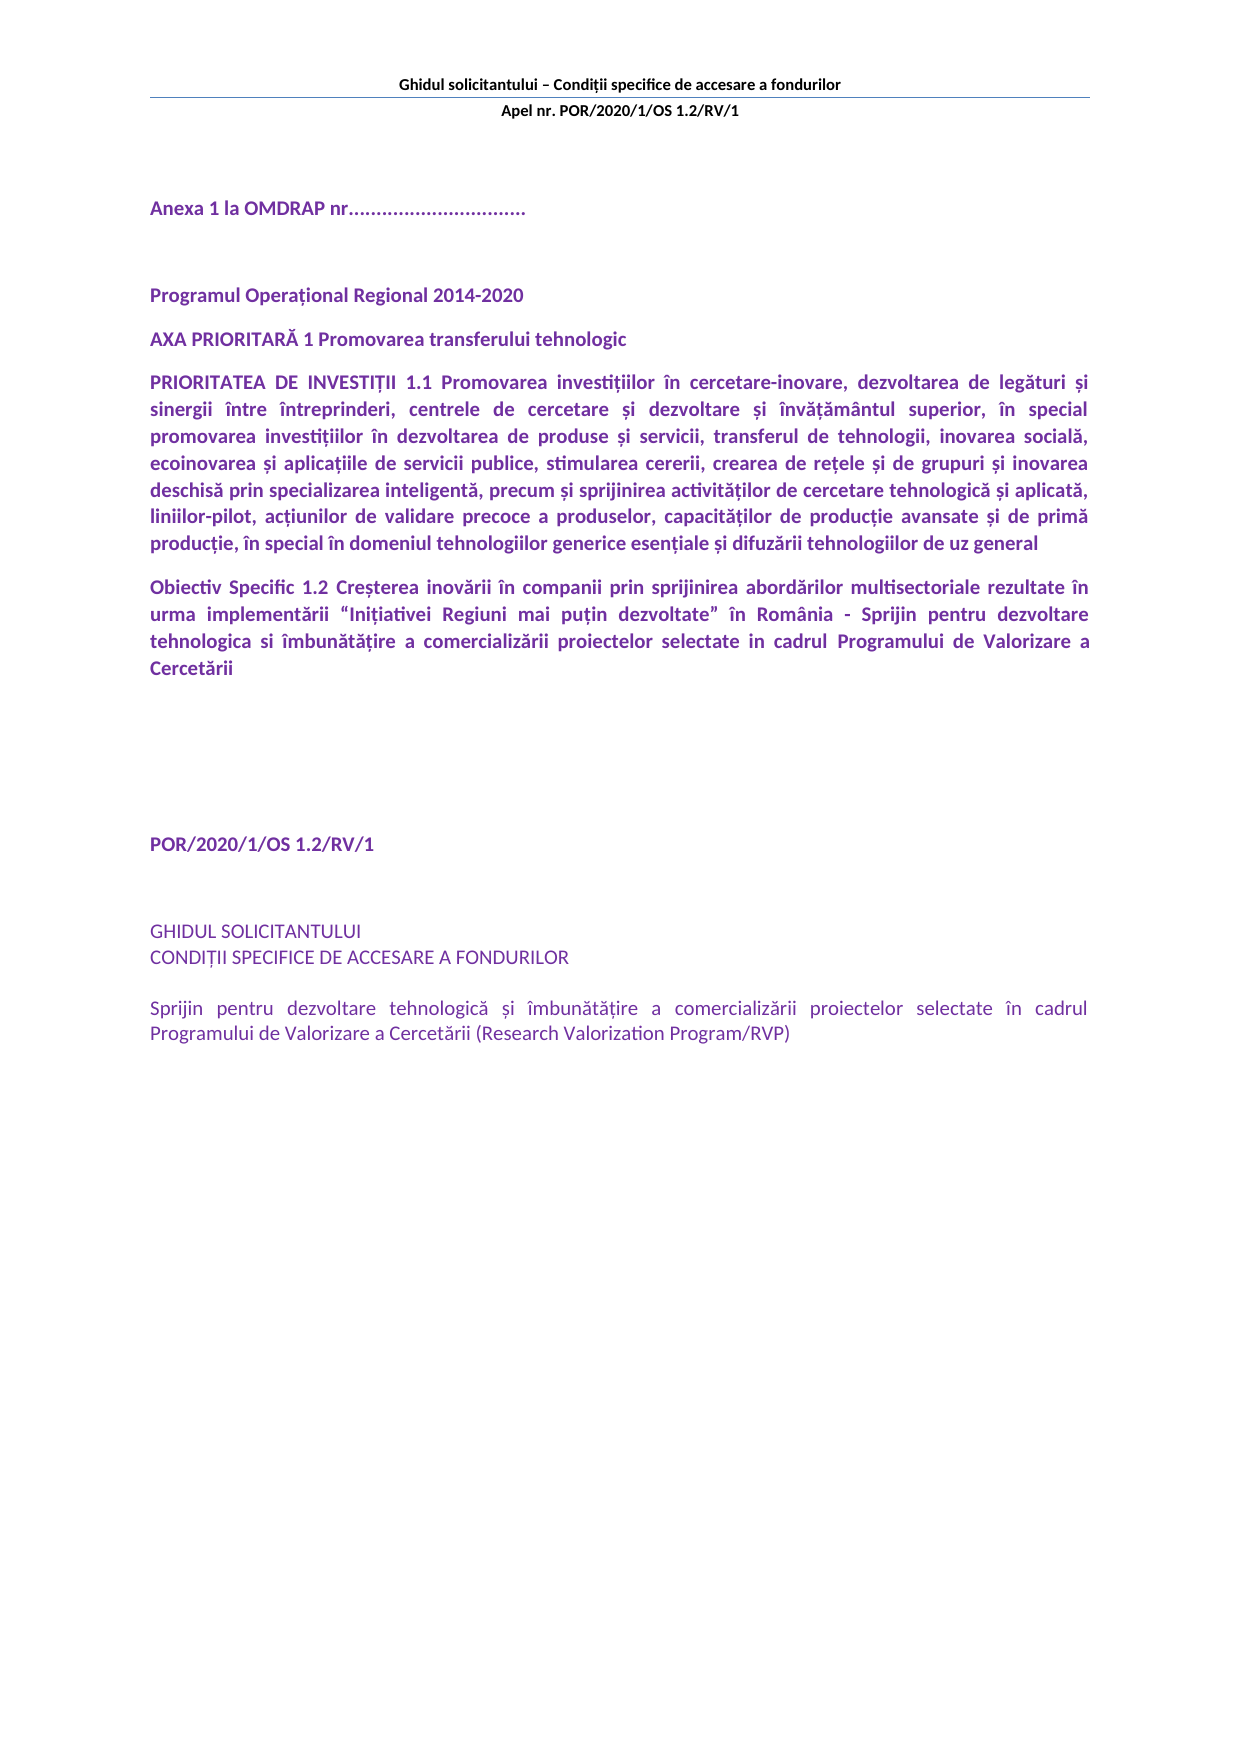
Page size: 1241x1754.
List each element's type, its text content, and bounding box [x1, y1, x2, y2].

text POR/2020/1/OS 1.2/RV/1 [150, 832, 1090, 857]
text AXA PRIORITARĂ 1 Promovarea transferului tehnologic [150, 326, 1090, 351]
text Programul Operațional Regional 2014-2020 [150, 282, 1090, 308]
text GHIDUL SOLICITANTULUI [150, 919, 1090, 944]
text CONDIȚII SPECIFICE DE ACCESARE A FONDURILOR [150, 944, 1090, 969]
text Sprijin pentru dezvoltare tehnologică și îmbunătățire a comercializării proiectelor selectate în cadrul Programului de Valorizare a Cercetării (Research Valorization Program/RVP) [150, 995, 1090, 1046]
text Obiectiv Specific 1.2 Creșterea inovării în companii prin sprijinirea abordărilor multisectoriale rezultate în urma implementării “Inițiativei Regiuni mai puţin dezvoltate” în România - Sprijin pentru dezvoltare tehnologica si îmbunătățire a comercializării proiectelor selectate in cadrul Programului de Valorizare a Cercetării [150, 574, 1090, 680]
text Anexa 1 la OMDRAP nr................................ [150, 195, 1090, 221]
text PRIORITATEA DE INVESTIŢII 1.1 Promovarea investițiilor în cercetare-inovare, dezvoltarea de legături și sinergii între întreprinderi, centrele de cercetare și dezvoltare și învățământul superior, în special promovarea investițiilor în dezvoltarea de produse și servicii, transferul de tehnologii, inovarea socială, ecoinovarea și aplicațiile de servicii publice, stimularea cererii, crearea de rețele și de grupuri și inovarea deschisă prin specializarea inteligentă, precum și sprijinirea activităților de cercetare tehnologică și aplicată, liniilor-pilot, acțiunilor de validare precoce a produselor, capacităților de producție avansate și de primă producție, în special în domeniul tehnologiilor generice esențiale și difuzării tehnologiilor de uz general [150, 369, 1090, 556]
